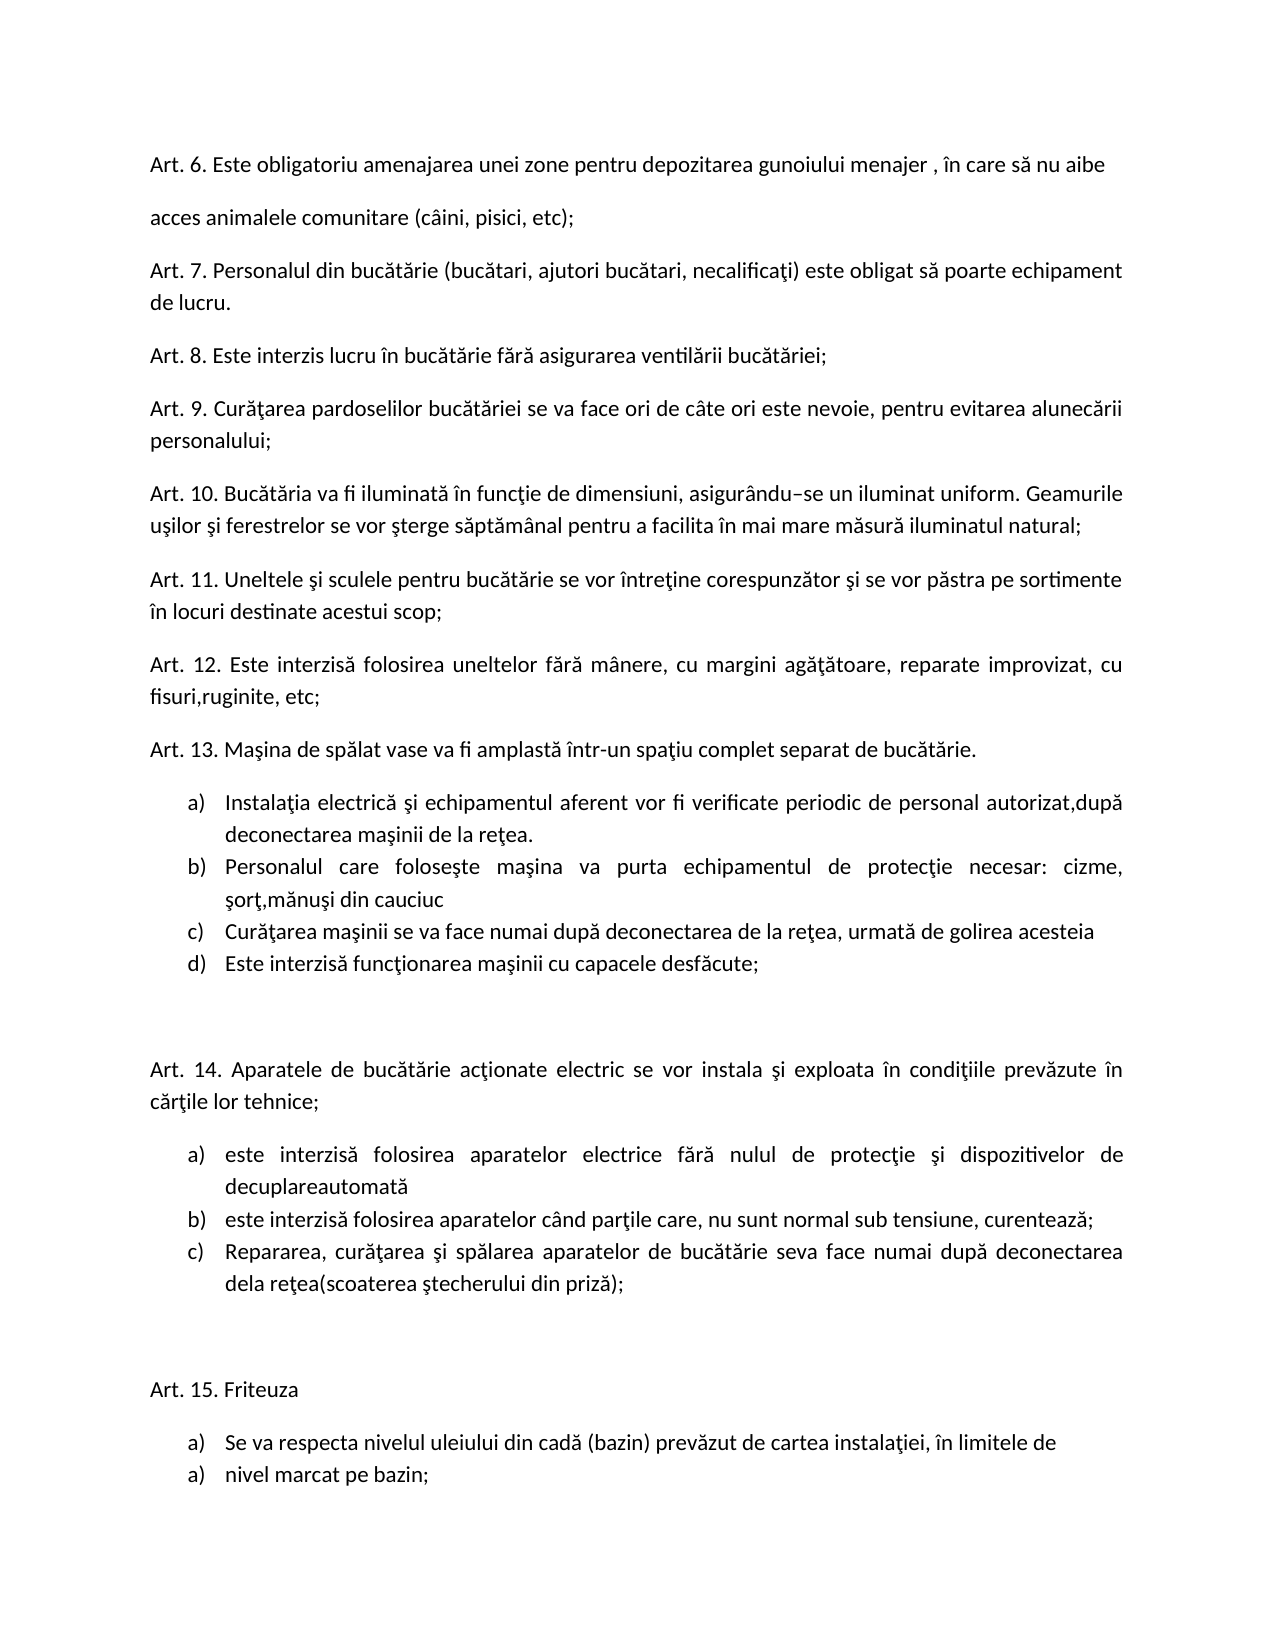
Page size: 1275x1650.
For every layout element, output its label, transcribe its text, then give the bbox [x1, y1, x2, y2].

list Repararea, curăţarea şi spălarea aparatelor de bucătărie seva face numai după deconectarea dela reţea(scoaterea ştecherului din priză); [187, 1237, 1125, 1297]
text Art. 9. Curăţarea pardoselilor bucătăriei se va face ori de câte ori este nevoie, pentru evitarea alunecării personalului; [150, 394, 1125, 454]
list este interzisă folosirea aparatelor electrice fără nulul de protecţie şi dispozitivelor de decuplareautomată [187, 1140, 1125, 1201]
list Personalul care foloseşte maşina va purta echipamentul de protecţie necesar: cizme, şorţ,mănuşi din cauciuc [187, 852, 1125, 913]
text Art. 7. Personalul din bucătărie (bucătari, ajutori bucătari, necalificaţi) este obligat să poarte echipament de lucru. [150, 256, 1125, 316]
list Curăţarea maşinii se va face numai după deconectarea de la reţea, urmată de golirea acesteia [187, 917, 1125, 945]
list Este interzisă funcţionarea maşinii cu capacele desfăcute; [187, 949, 1125, 977]
list nivel marcat pe bazin; [187, 1460, 1125, 1488]
text acces animalele comunitare (câini, pisici, etc); [150, 203, 1125, 231]
text Art. 11. Uneltele şi sculele pentru bucătărie se vor întreţine corespunzător şi se vor păstra pe sortimente în locuri destinate acestui scop; [150, 565, 1125, 625]
list Se va respecta nivelul uleiului din cadă (bazin) prevăzut de cartea instalaţiei, în limitele de [187, 1428, 1125, 1456]
text Art. 14. Aparatele de bucătărie acţionate electric se vor instala şi exploata în condiţiile prevăzute în cărţile lor tehnice; [150, 1055, 1125, 1115]
text Art. 12. Este interzisă folosirea uneltelor fără mânere, cu margini agăţătoare, reparate improvizat, cu fisuri,ruginite, etc; [150, 650, 1125, 710]
list este interzisă folosirea aparatelor când parţile care, nu sunt normal sub tensiune, curentează; [187, 1205, 1125, 1233]
text Art. 8. Este interzis lucru în bucătărie fără asigurarea ventilării bucătăriei; [150, 341, 1125, 369]
list Instalaţia electrică şi echipamentul aferent vor fi verificate periodic de personal autorizat,după deconectarea maşinii de la reţea. [187, 788, 1125, 848]
text Art. 10. Bucătăria va fi iluminată în funcţie de dimensiuni, asigurându–se un iluminat uniform. Geamurile uşilor şi ferestrelor se vor şterge săptămânal pentru a facilita în mai mare măsură iluminatul natural; [150, 479, 1125, 540]
text Art. 6. Este obligatoriu amenajarea unei zone pentru depozitarea gunoiului menajer , în care să nu aibe [150, 150, 1125, 178]
text Art. 15. Friteuza [150, 1375, 1125, 1403]
text Art. 13. Maşina de spălat vase va fi amplastă într-un spaţiu complet separat de bucătărie. [150, 735, 1125, 763]
